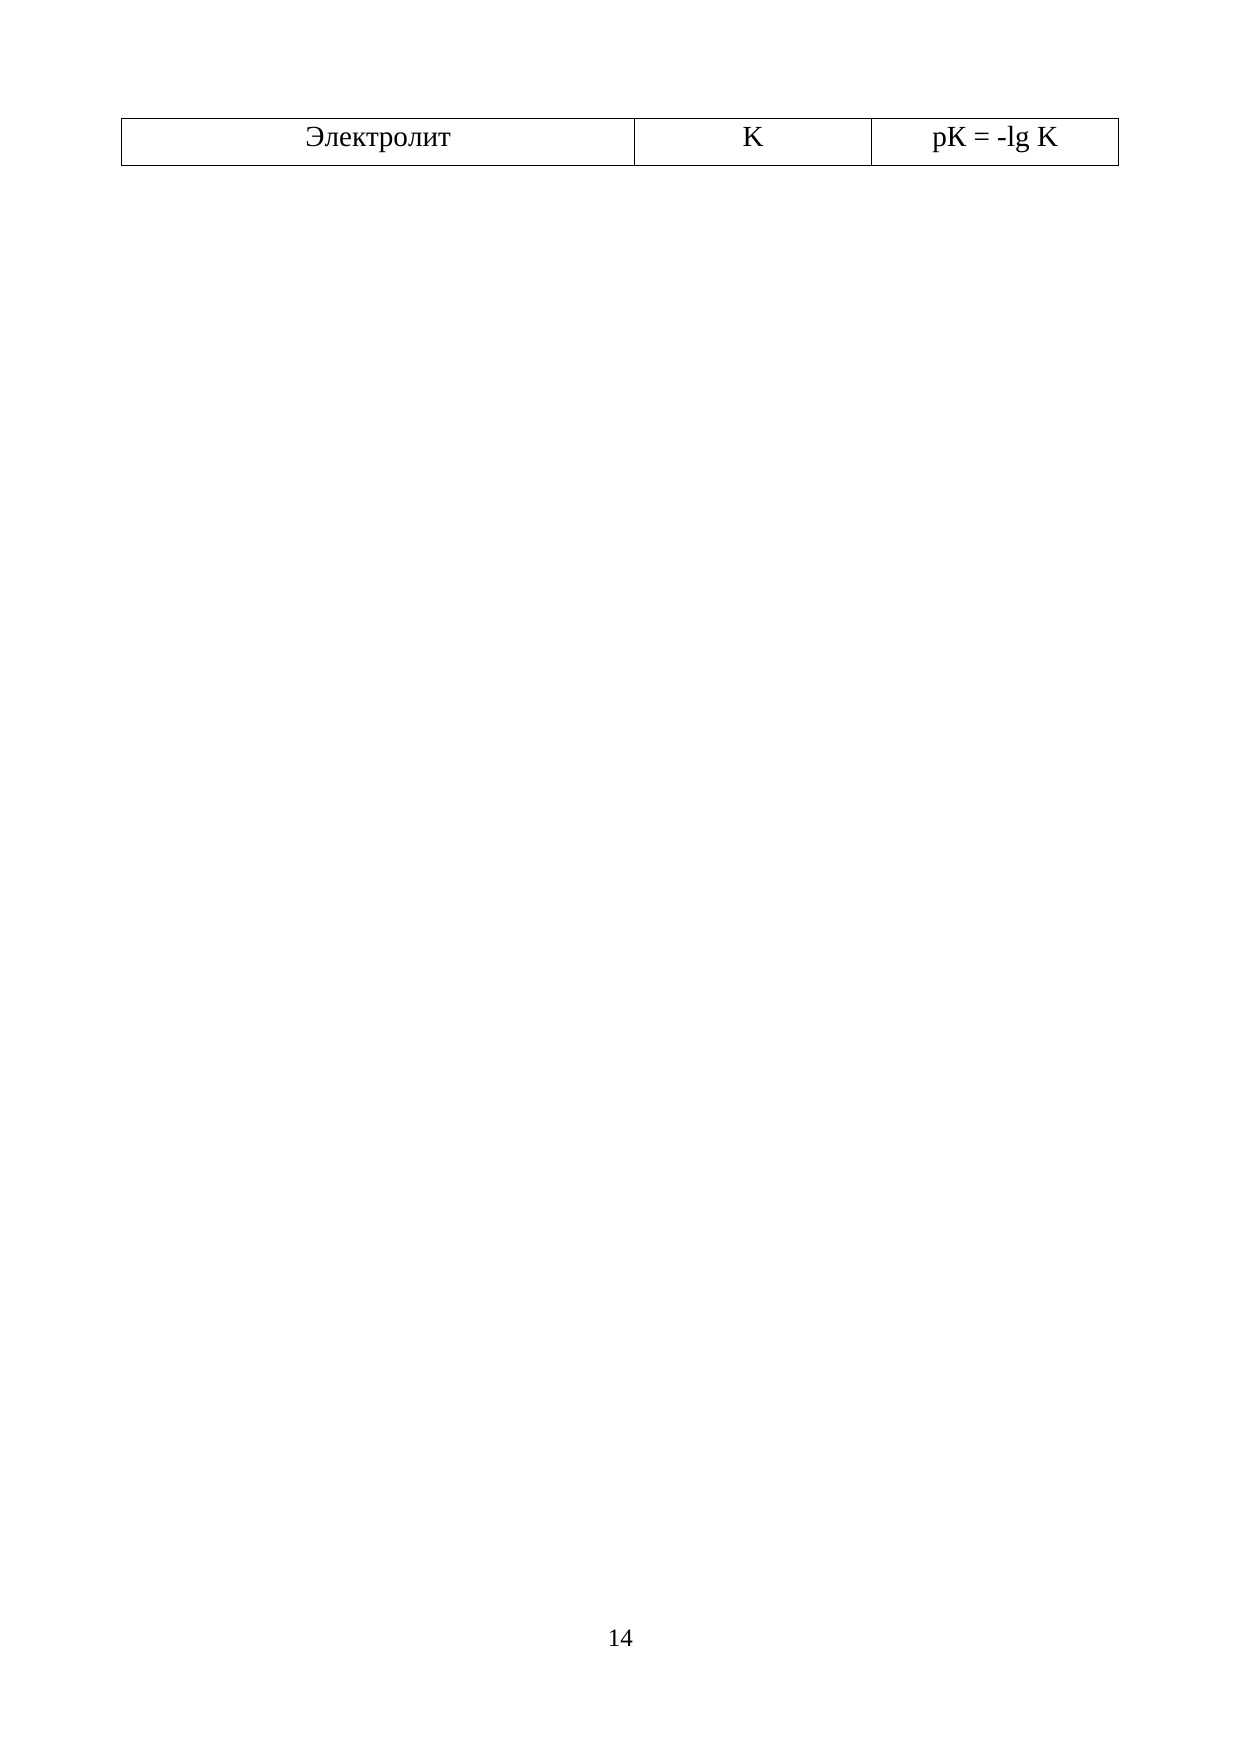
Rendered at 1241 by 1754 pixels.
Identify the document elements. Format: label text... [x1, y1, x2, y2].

table_header K [635, 119, 871, 165]
table_header рК = -lg K [872, 119, 1118, 165]
table_header Электролит [122, 119, 634, 165]
